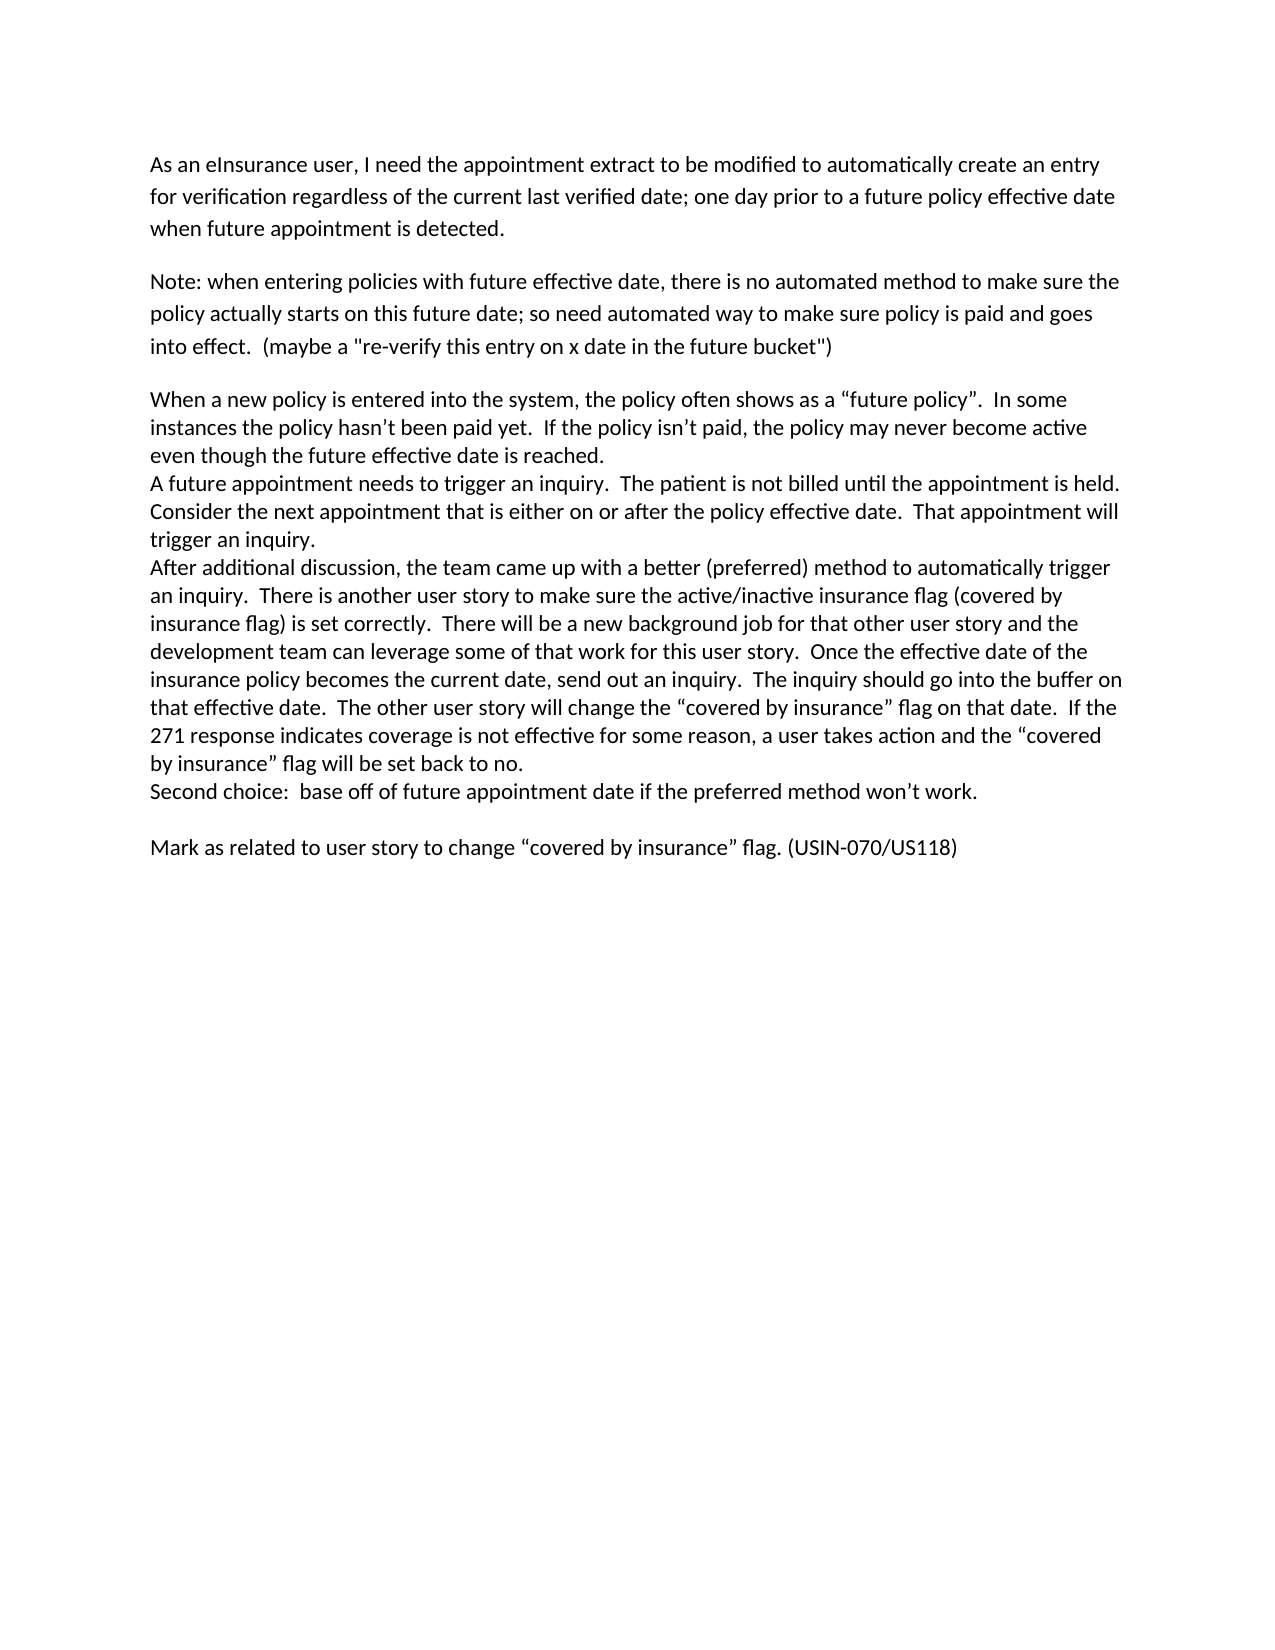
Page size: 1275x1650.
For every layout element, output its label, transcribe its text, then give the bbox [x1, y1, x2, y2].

text A future appointment needs to trigger an inquiry. The patient is not billed until the appointment is held. Consider the next appointment that is either on or after the policy effective date. That appointment will trigger an inquiry. [150, 469, 1125, 553]
text When a new policy is entered into the system, the policy often shows as a “future policy”. In some instances the policy hasn’t been paid yet. If the policy isn’t paid, the policy may never become active even though the future effective date is reached. [150, 385, 1125, 469]
text Second choice: base off of future appointment date if the preferred method won’t work. [150, 777, 1125, 805]
text Note: when entering policies with future effective date, there is no automated method to make sure the policy actually starts on this future date; so need automated way to make sure policy is paid and goes into effect. (maybe a "re-verify this entry on x date in the future bucket") [150, 267, 1125, 360]
text As an eInsurance user, I need the appointment extract to be modified to automatically create an entry for verification regardless of the current last verified date; one day prior to a future policy effective date when future appointment is detected. [150, 150, 1125, 242]
text Mark as related to user story to change “covered by insurance” flag. (USIN-070/US118) [150, 833, 1125, 861]
text After additional discussion, the team came up with a better (preferred) method to automatically trigger an inquiry. There is another user story to make sure the active/inactive insurance flag (covered by insurance flag) is set correctly. There will be a new background job for that other user story and the development team can leverage some of that work for this user story. Once the effective date of the insurance policy becomes the current date, send out an inquiry. The inquiry should go into the buffer on that effective date. The other user story will change the “covered by insurance” flag on that date. If the 271 response indicates coverage is not effective for some reason, a user takes action and the “covered by insurance” flag will be set back to no. [150, 553, 1125, 777]
